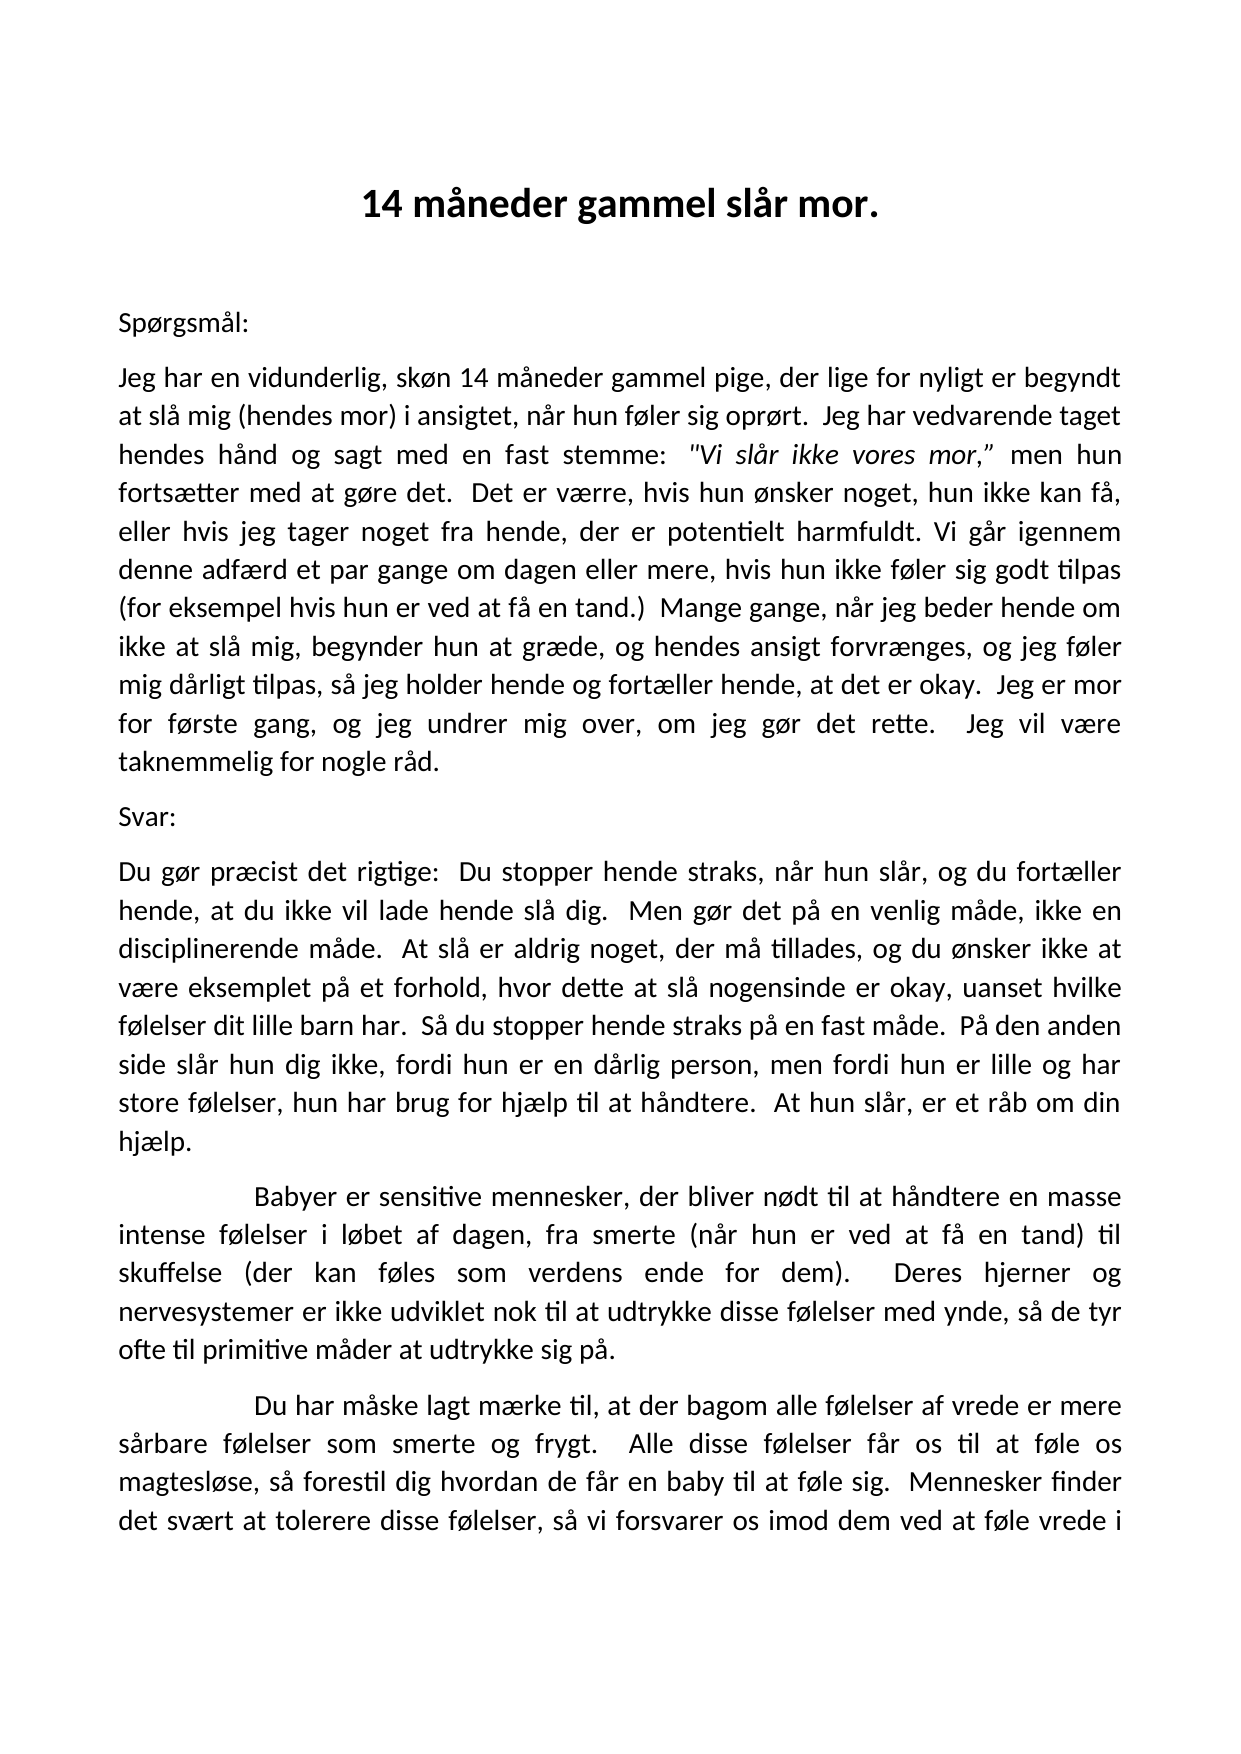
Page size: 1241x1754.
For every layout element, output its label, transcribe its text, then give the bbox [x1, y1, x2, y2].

text Jeg har en vidunderlig, skøn 14 måneder gammel pige, der lige for nyligt er begyndt at slå mig (hendes mor) i ansigtet, når hun føler sig oprørt. Jeg har vedvarende taget hendes hånd og sagt med en fast stemme: "Vi slår ikke vores mor,” men hun fortsætter med at gøre det. Det er værre, hvis hun ønsker noget, hun ikke kan få, eller hvis jeg tager noget fra hende, der er potentielt harmfuldt. Vi går igennem denne adfærd et par gange om dagen eller mere, hvis hun ikke føler sig godt tilpas (for eksempel hvis hun er ved at få en tand.) Mange gange, når jeg beder hende om ikke at slå mig, begynder hun at græde, og hendes ansigt forvrænges, og jeg føler mig dårligt tilpas, så jeg holder hende og fortæller hende, at det er okay. Jeg er mor for første gang, og jeg undrer mig over, om jeg gør det rette. Jeg vil være taknemmelig for nogle råd. [118, 359, 1122, 779]
text 14 måneder gammel slår mor. [118, 177, 1122, 228]
text Du gør præcist det rigtige: Du stopper hende straks, når hun slår, og du fortæller hende, at du ikke vil lade hende slå dig. Men gør det på en venlig måde, ikke en disciplinerende måde. At slå er aldrig noget, der må tillades, og du ønsker ikke at være eksemplet på et forhold, hvor dette at slå nogensinde er okay, uanset hvilke følelser dit lille barn har. Så du stopper hende straks på en fast måde. På den anden side slår hun dig ikke, fordi hun er en dårlig person, men fordi hun er lille og har store følelser, hun har brug for hjælp til at håndtere. At hun slår, er et råb om din hjælp. [118, 853, 1122, 1158]
text Spørgsmål: [118, 304, 1122, 339]
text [118, 1387, 1122, 1537]
text Svar: [118, 798, 1122, 834]
text Babyer er sensitive mennesker, der bliver nødt til at håndtere en masse intense følelser i løbet af dagen, fra smerte (når hun er ved at få en tand) til skuffelse (der kan føles som verdens ende for dem). Deres hjerner og nervesystemer er ikke udviklet nok til at udtrykke disse følelser med ynde, så de tyr ofte til primitive måder at udtrykke sig på. [118, 1178, 1122, 1367]
